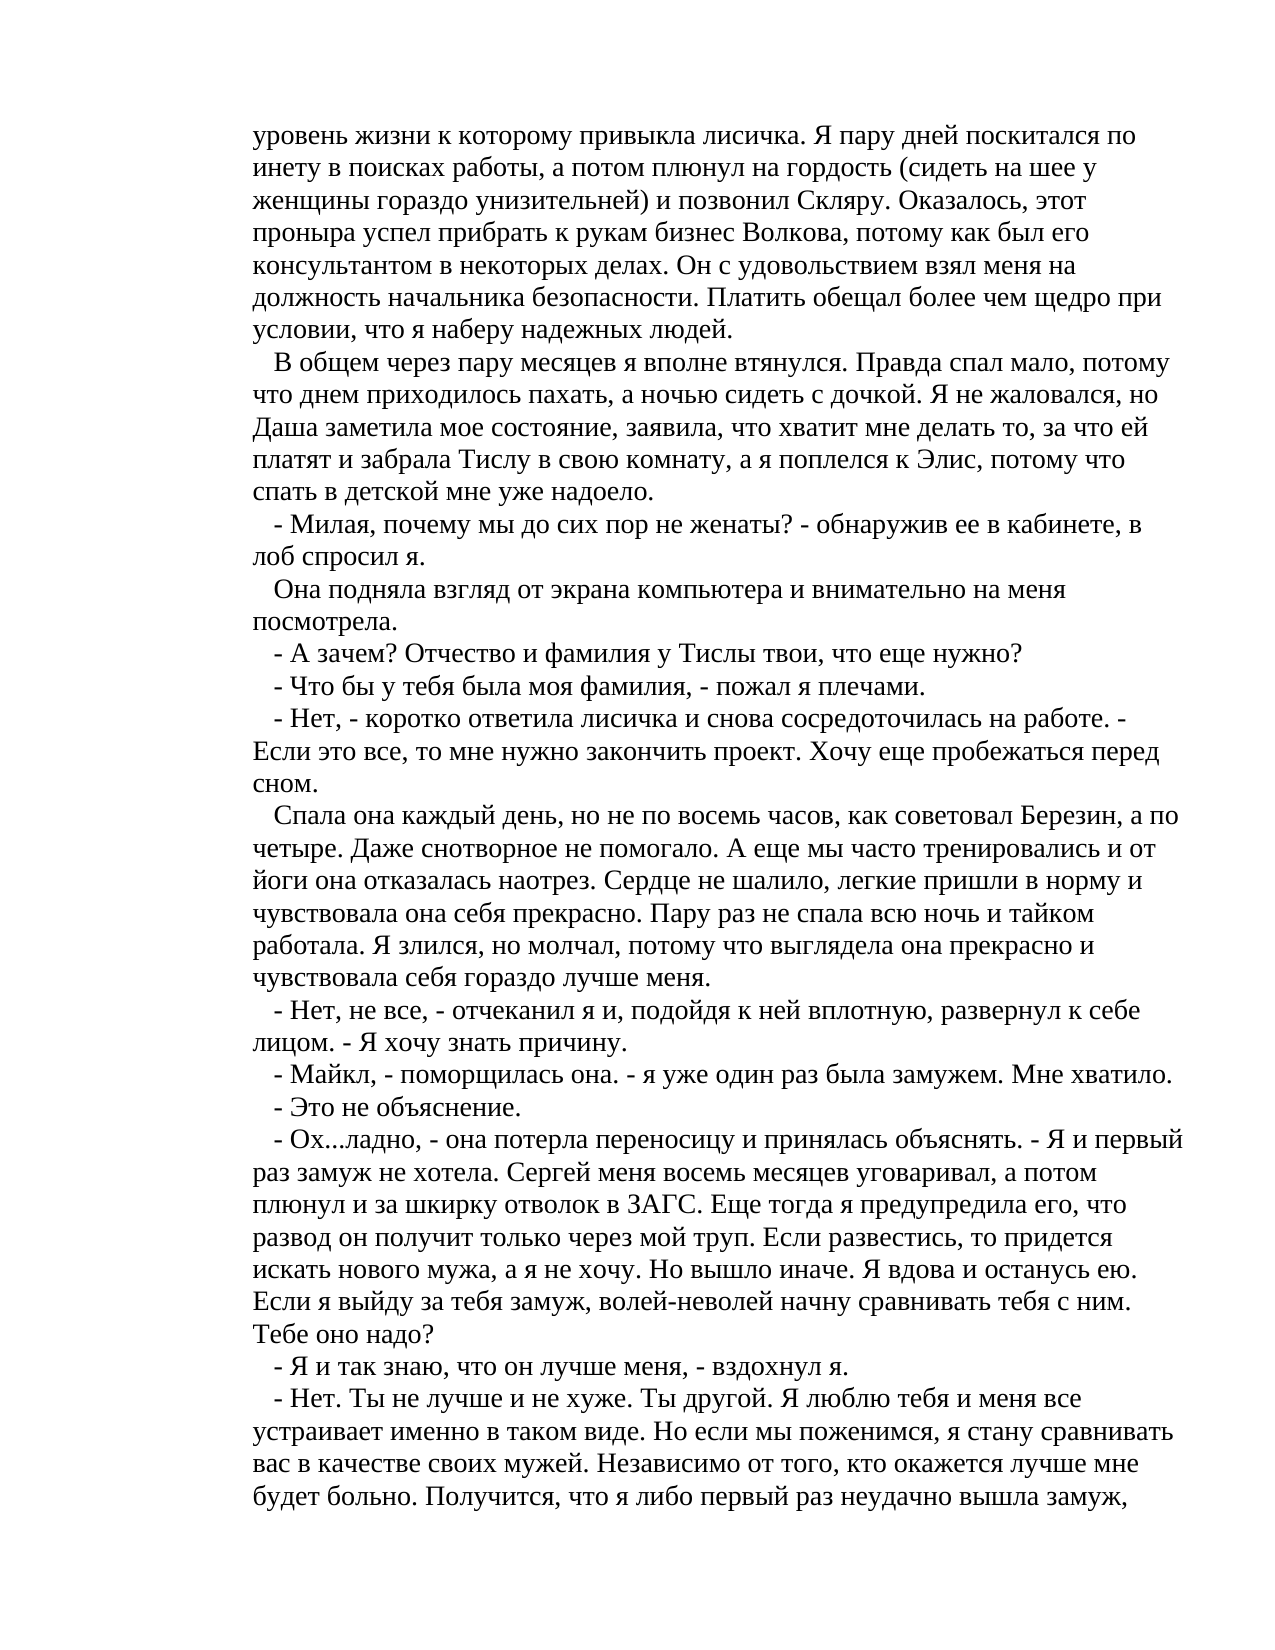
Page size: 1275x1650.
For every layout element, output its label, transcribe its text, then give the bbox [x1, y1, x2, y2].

text - Это не объяснение. [252, 1090, 1186, 1122]
text - Нет, - коротко ответила лисичка и снова сосредоточилась на работе. - Если это все, то мне нужно закончить проект. Хочу еще пробежаться перед сном. [252, 701, 1186, 798]
text - Я и так знаю, что он лучше меня, - вздохнул я. [252, 1349, 1186, 1382]
text - Нет, не все, - отчеканил я и, подойдя к ней вплотную, развернул к себе лицом. - Я хочу знать причину. [252, 993, 1186, 1058]
text - Майкл, - поморщилась она. - я уже один раз была замужем. Мне хватило. [252, 1058, 1186, 1090]
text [252, 1382, 1186, 1511]
text - Милая, почему мы до сих пор не женаты? - обнаружив ее в кабинете, в лоб спросил я. [252, 507, 1186, 572]
text - А зачем? Отчество и фамилия у Тислы твои, что еще нужно? [252, 636, 1186, 669]
text Она подняла взгляд от экрана компьютера и внимательно на меня посмотрела. [252, 572, 1186, 636]
text Спала она каждый день, но не по восемь часов, как советовал Березин, а по четыре. Даже снотворное не помогало. А еще мы часто тренировались и от йоги она отказалась наотрез. Сердце не шалило, легкие пришли в норму и чувствовала она себя прекрасно. Пару раз не спала всю ночь и тайком работала. Я злился, но молчал, потому что выглядела она прекрасно и чувствовала себя гораздо лучше меня. [252, 798, 1186, 993]
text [252, 118, 1186, 345]
text - Что бы у тебя была моя фамилия, - пожал я плечами. [252, 669, 1186, 701]
text - Ох...ладно, - она потерла переносицу и принялась объяснять. - Я и первый раз замуж не хотела. Сергей меня восемь месяцев уговаривал, а потом плюнул и за шкирку отволок в ЗАГС. Еще тогда я предупредила его, что развод он получит только через мой труп. Если развестись, то придется искать нового мужа, а я не хочу. Но вышло иначе. Я вдова и останусь ею. Если я выйду за тебя замуж, волей-неволей начну сравнивать тебя с ним. Тебе оно надо? [252, 1122, 1186, 1349]
text В общем через пару месяцев я вполне втянулся. Правда спал мало, потому что днем приходилось пахать, а ночью сидеть с дочкой. Я не жаловался, но Даша заметила мое состояние, заявила, что хватит мне делать то, за что ей платят и забрала Тислу в свою комнату, а я поплелся к Элис, потому что спать в детской мне уже надоело. [252, 345, 1186, 507]
